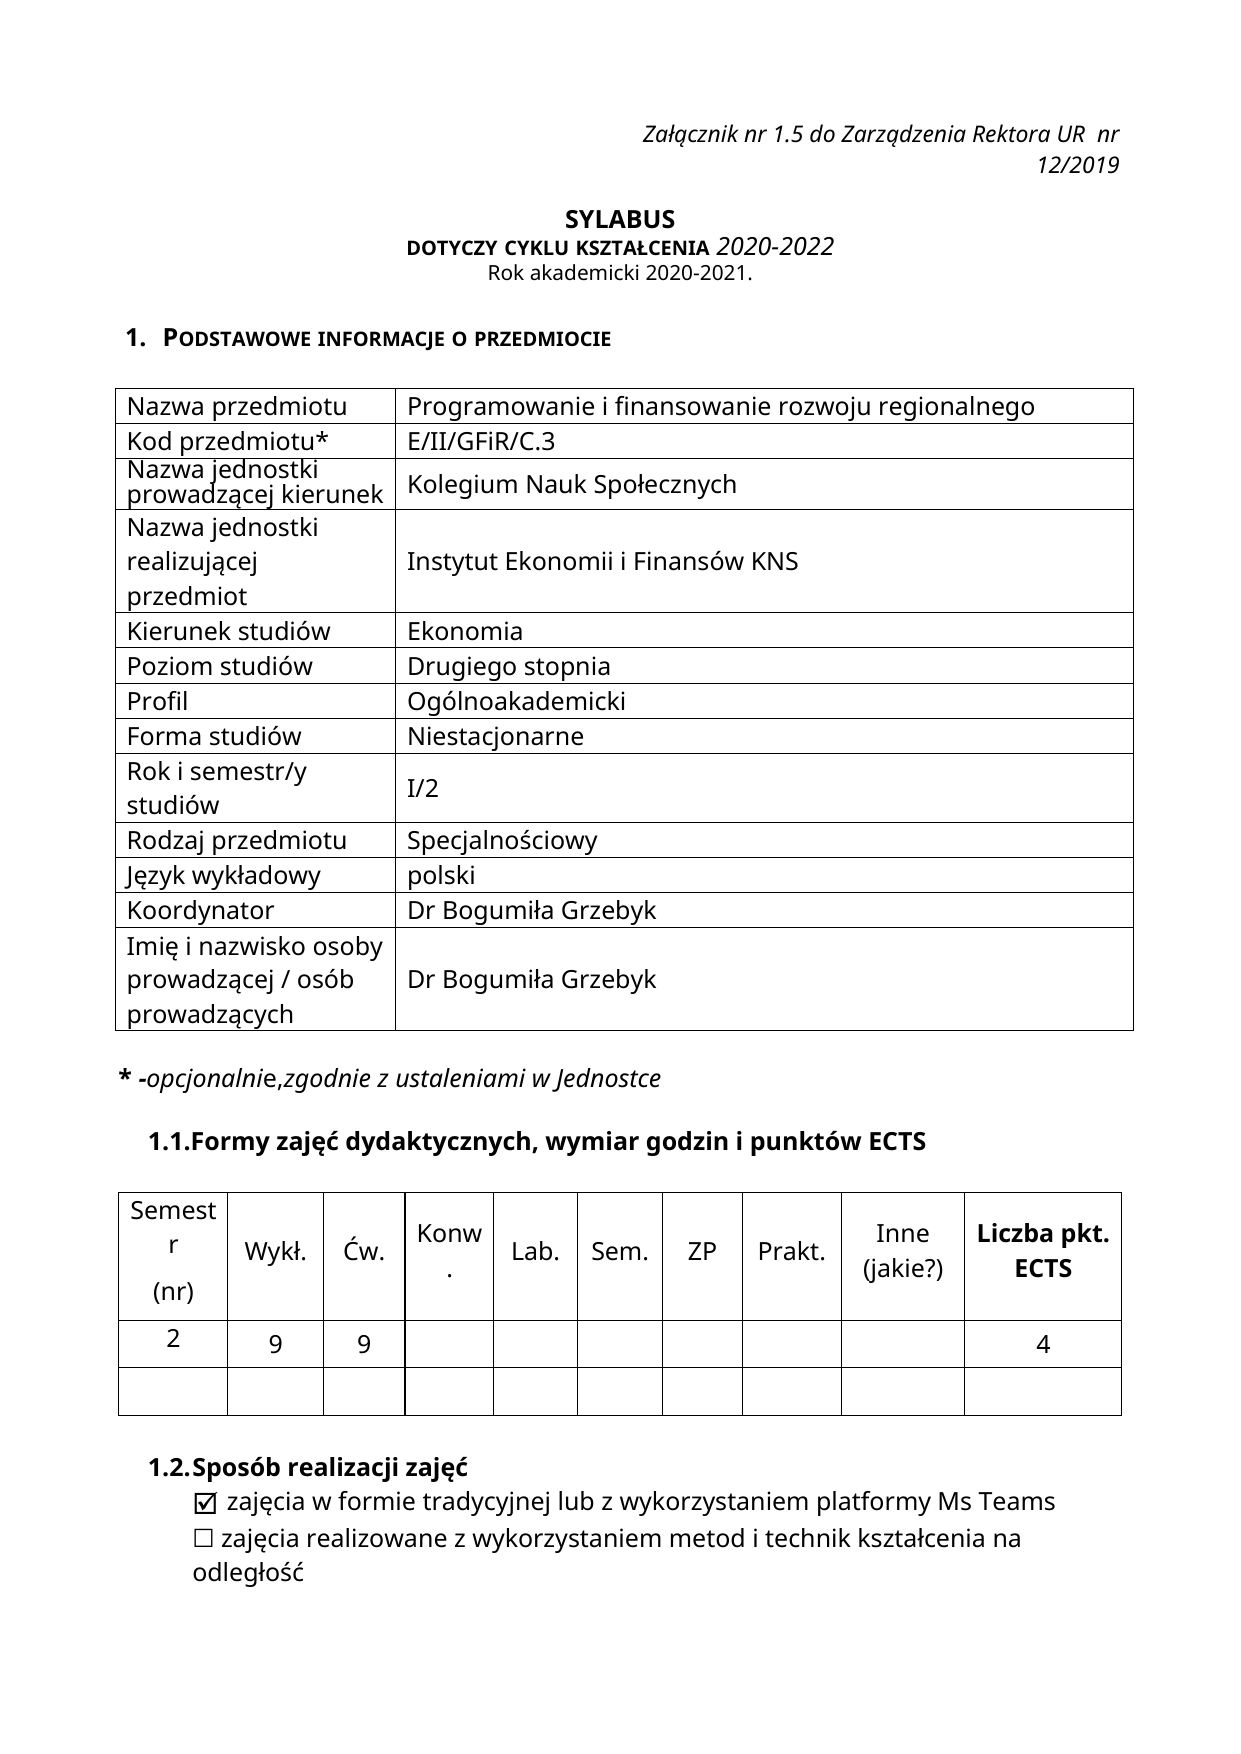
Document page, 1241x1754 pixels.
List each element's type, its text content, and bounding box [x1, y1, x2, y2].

table_cell Dr Bogumiła Grzebyk [396, 928, 1133, 1030]
table_cell [842, 1368, 964, 1414]
table_cell Imię i nazwisko osoby prowadzącej / osób prowadzących [116, 928, 395, 1030]
table_cell 2 [119, 1321, 227, 1367]
table_cell Kod przedmiotu* [116, 424, 395, 458]
table_cell [842, 1321, 964, 1367]
text Rok akademicki 2020-2021. [118, 261, 1122, 286]
text * -opcjonalnie,zgodnie z ustaleniami w Jednostce [118, 1061, 1122, 1094]
text ☐ zajęcia realizowane z wykorzystaniem metod i technik kształcenia na odległość [192, 1520, 1122, 1588]
table_cell [494, 1321, 577, 1367]
table_header Inne (jakie?) [842, 1193, 964, 1320]
text 1.2. Sposób realizacji zajęć [148, 1449, 1122, 1484]
table_cell Język wykładowy [116, 858, 395, 892]
table_cell 4 [965, 1321, 1121, 1367]
table_header Liczba pkt. ECTS [965, 1193, 1121, 1320]
table_cell polski [396, 858, 1133, 892]
table_header Lab. [494, 1193, 577, 1320]
table_cell Dr Bogumiła Grzebyk [396, 893, 1133, 927]
table_cell Poziom studiów [116, 648, 395, 682]
table_cell Koordynator [116, 893, 395, 927]
table_cell [663, 1321, 742, 1367]
table_cell Forma studiów [116, 719, 395, 753]
table_cell 9 [228, 1321, 323, 1367]
table_cell [965, 1368, 1121, 1414]
table_cell [663, 1368, 742, 1414]
table_cell I/2 [396, 754, 1133, 822]
table_cell [743, 1321, 841, 1367]
table_cell [578, 1368, 662, 1414]
table_cell [578, 1321, 662, 1367]
text 1.1.Formy zajęć dydaktycznych, wymiar godzin i punktów ECTS [148, 1124, 1122, 1158]
table_cell Kolegium Nauk Społecznych [396, 459, 1133, 509]
table_header Wykł. [228, 1193, 323, 1320]
table_header Nazwa przedmiotu [116, 389, 395, 423]
table_cell [406, 1368, 493, 1414]
table_cell Rok i semestr/y studiów [116, 754, 395, 822]
table_cell Nazwa jednostki realizującej przedmiot [116, 510, 395, 612]
table_cell Ogólnoakademicki [396, 684, 1133, 717]
table_cell [494, 1368, 577, 1414]
table_cell [406, 1321, 493, 1367]
text SYLABUS [118, 201, 1122, 236]
table_header ZP [663, 1193, 742, 1320]
table_cell Instytut Ekonomii i Finansów KNS [396, 510, 1133, 612]
table_header Ćw. [324, 1193, 404, 1320]
table_cell Drugiego stopnia [396, 648, 1133, 682]
table_header Semestr (nr) [119, 1193, 227, 1320]
table_cell Ekonomia [396, 613, 1133, 647]
table_cell Niestacjonarne [396, 719, 1133, 753]
text zajęcia w formie tradycyjnej lub z wykorzystaniem platformy Ms Teams [192, 1484, 1122, 1520]
text Załącznik nr 1.5 do Zarządzenia Rektora UR nr 12/2019 [118, 118, 1122, 181]
table_header Konw. [406, 1193, 493, 1320]
table_cell Rodzaj przedmiotu [116, 823, 395, 857]
table_header Programowanie i finansowanie rozwoju regionalnego [396, 389, 1133, 423]
table_cell 9 [324, 1321, 404, 1367]
table_header Prakt. [743, 1193, 841, 1320]
text dotyczy cyklu kształcenia 2020-2022 [118, 236, 1122, 261]
table_header Sem. [578, 1193, 662, 1320]
table_cell E/II/GFiR/C.3 [396, 424, 1133, 458]
table_cell [743, 1368, 841, 1414]
table_cell Kierunek studiów [116, 613, 395, 647]
table_cell Profil [116, 684, 395, 717]
table_cell Nazwa jednostki prowadzącej kierunek [116, 459, 395, 509]
table_cell [119, 1368, 227, 1414]
list Podstawowe informacje o przedmiocie [125, 319, 1122, 354]
table_cell [228, 1368, 323, 1414]
table_cell [324, 1368, 404, 1414]
table_cell Specjalnościowy [396, 823, 1133, 857]
